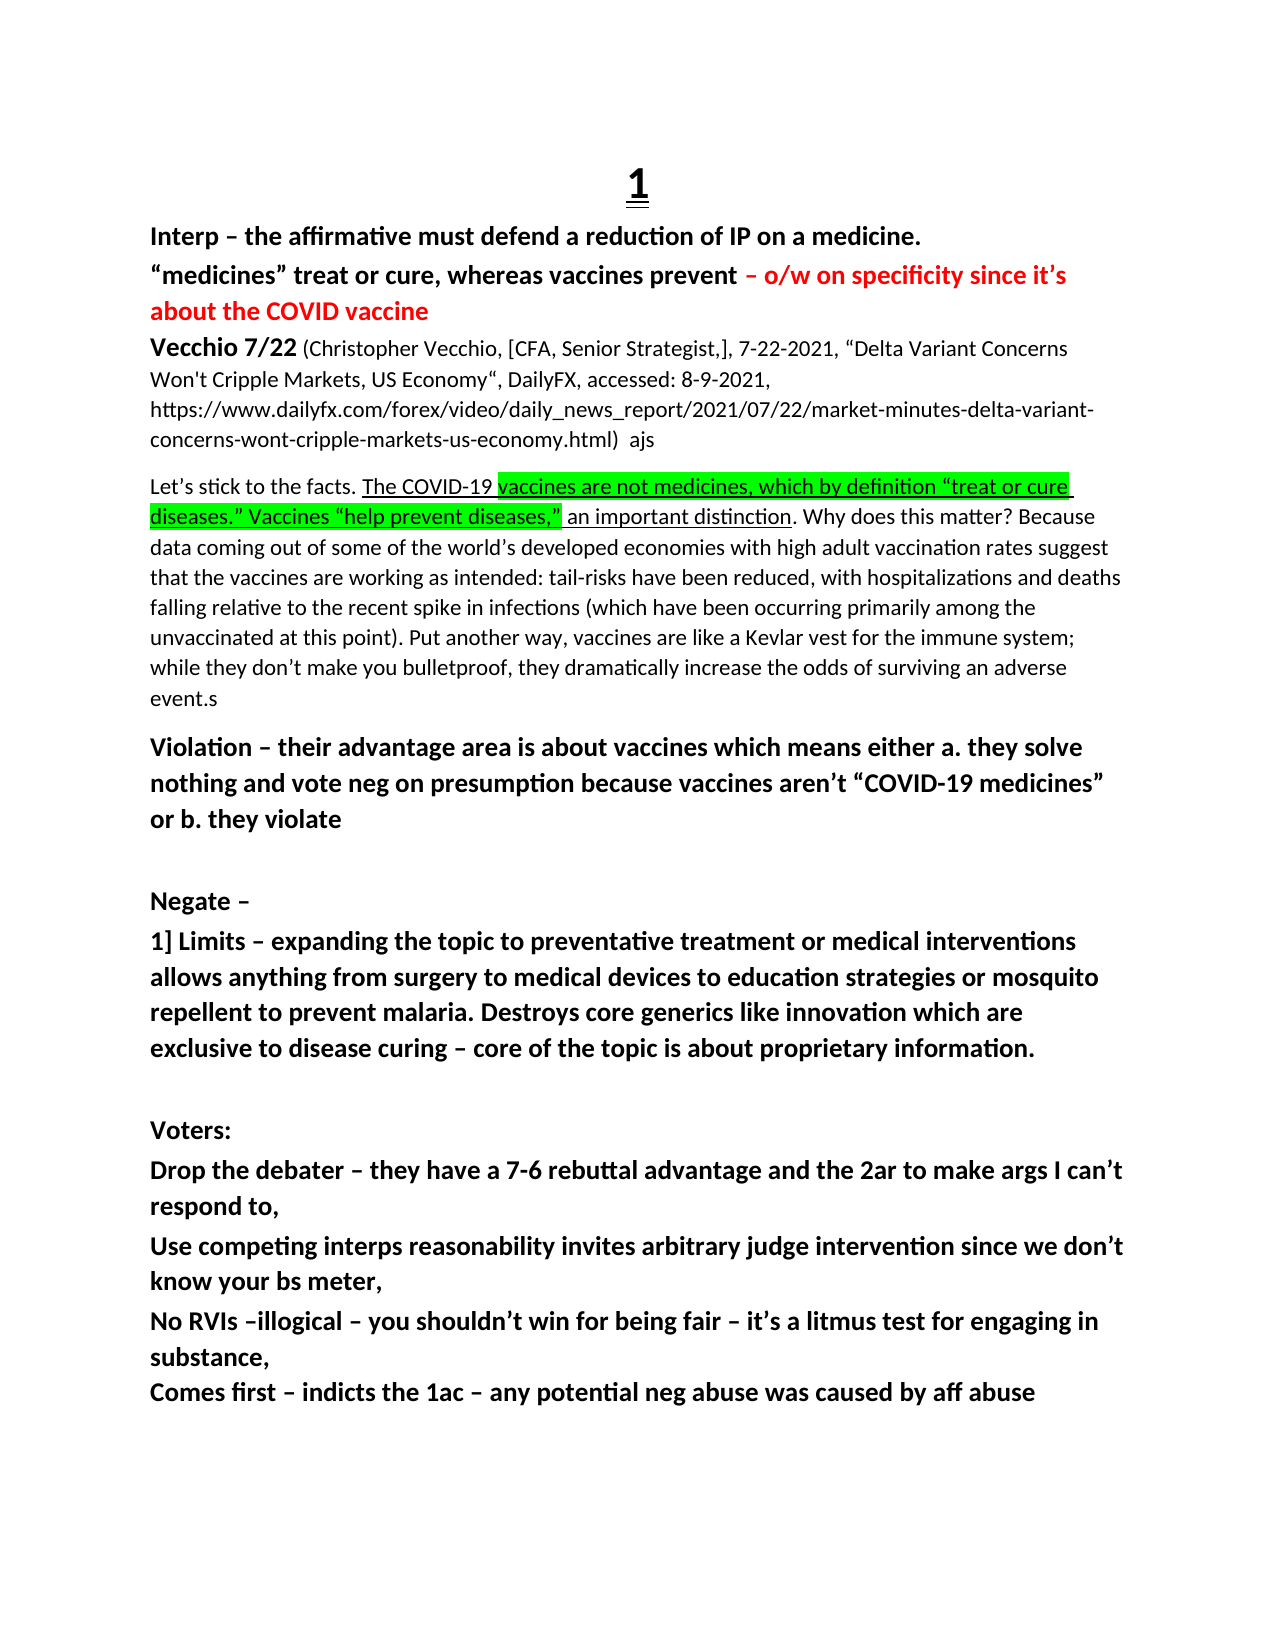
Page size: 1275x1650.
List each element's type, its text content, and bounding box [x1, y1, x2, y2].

subtitle Interp – the affirmative must defend a reduction of IP on a medicine. [150, 219, 1125, 252]
subtitle Violation – their advantage area is about vaccines which means either a. they solve nothing and vote neg on presumption because vaccines aren’t “COVID-19 medicines” or b. they violate [150, 731, 1125, 835]
subtitle 1 [150, 154, 1125, 210]
subtitle “medicines” treat or cure, whereas vaccines prevent – o/w on specificity since it’s about the COVID vaccine [150, 258, 1125, 327]
subtitle Negate – [150, 884, 1125, 917]
text Vecchio 7/22 (Christopher Vecchio, [CFA, Senior Strategist,], 7-22-2021, “Delta Variant Concerns Won't Cripple Markets, US Economy“, DailyFX, accessed: 8-9-2021, https://www.dailyfx.com/forex/video/daily_news_report/2021/07/22/market-minutes-delta-variant-concerns-wont-cripple-markets-us-economy.html) ajs [150, 330, 1125, 453]
subtitle Voters: [150, 1113, 1125, 1146]
text Let’s stick to the facts. The COVID-19 vaccines are not medicines, which by definition “treat or cure diseases.” Vaccines “help prevent diseases,” an important distinction. Why does this matter? Because data coming out of some of the world’s developed economies with high adult vaccination rates suggest that the vaccines are working as intended: tail-risks have been reduced, with hospitalizations and deaths falling relative to the recent spike in infections (which have been occurring primarily among the unvaccinated at this point). Put another way, vaccines are like a Kevlar vest for the immune system; while they don’t make you bulletproof, they dramatically increase the odds of surviving an adverse event.s [150, 472, 1125, 712]
subtitle Use competing interps reasonability invites arbitrary judge intervention since we don’t know your bs meter, [150, 1229, 1125, 1297]
subtitle No RVIs –illogical – you shouldn’t win for being fair – it’s a litmus test for engaging in substance, [150, 1304, 1125, 1373]
text Comes first – indicts the 1ac – any potential neg abuse was caused by aff abuse [150, 1375, 1125, 1408]
subtitle 1] Limits – expanding the topic to preventative treatment or medical interventions allows anything from surgery to medical devices to education strategies or mosquito repellent to prevent malaria. Destroys core generics like innovation which are exclusive to disease curing – core of the topic is about proprietary information. [150, 924, 1125, 1064]
subtitle Drop the debater – they have a 7-6 rebuttal advantage and the 2ar to make args I can’t respond to, [150, 1153, 1125, 1222]
